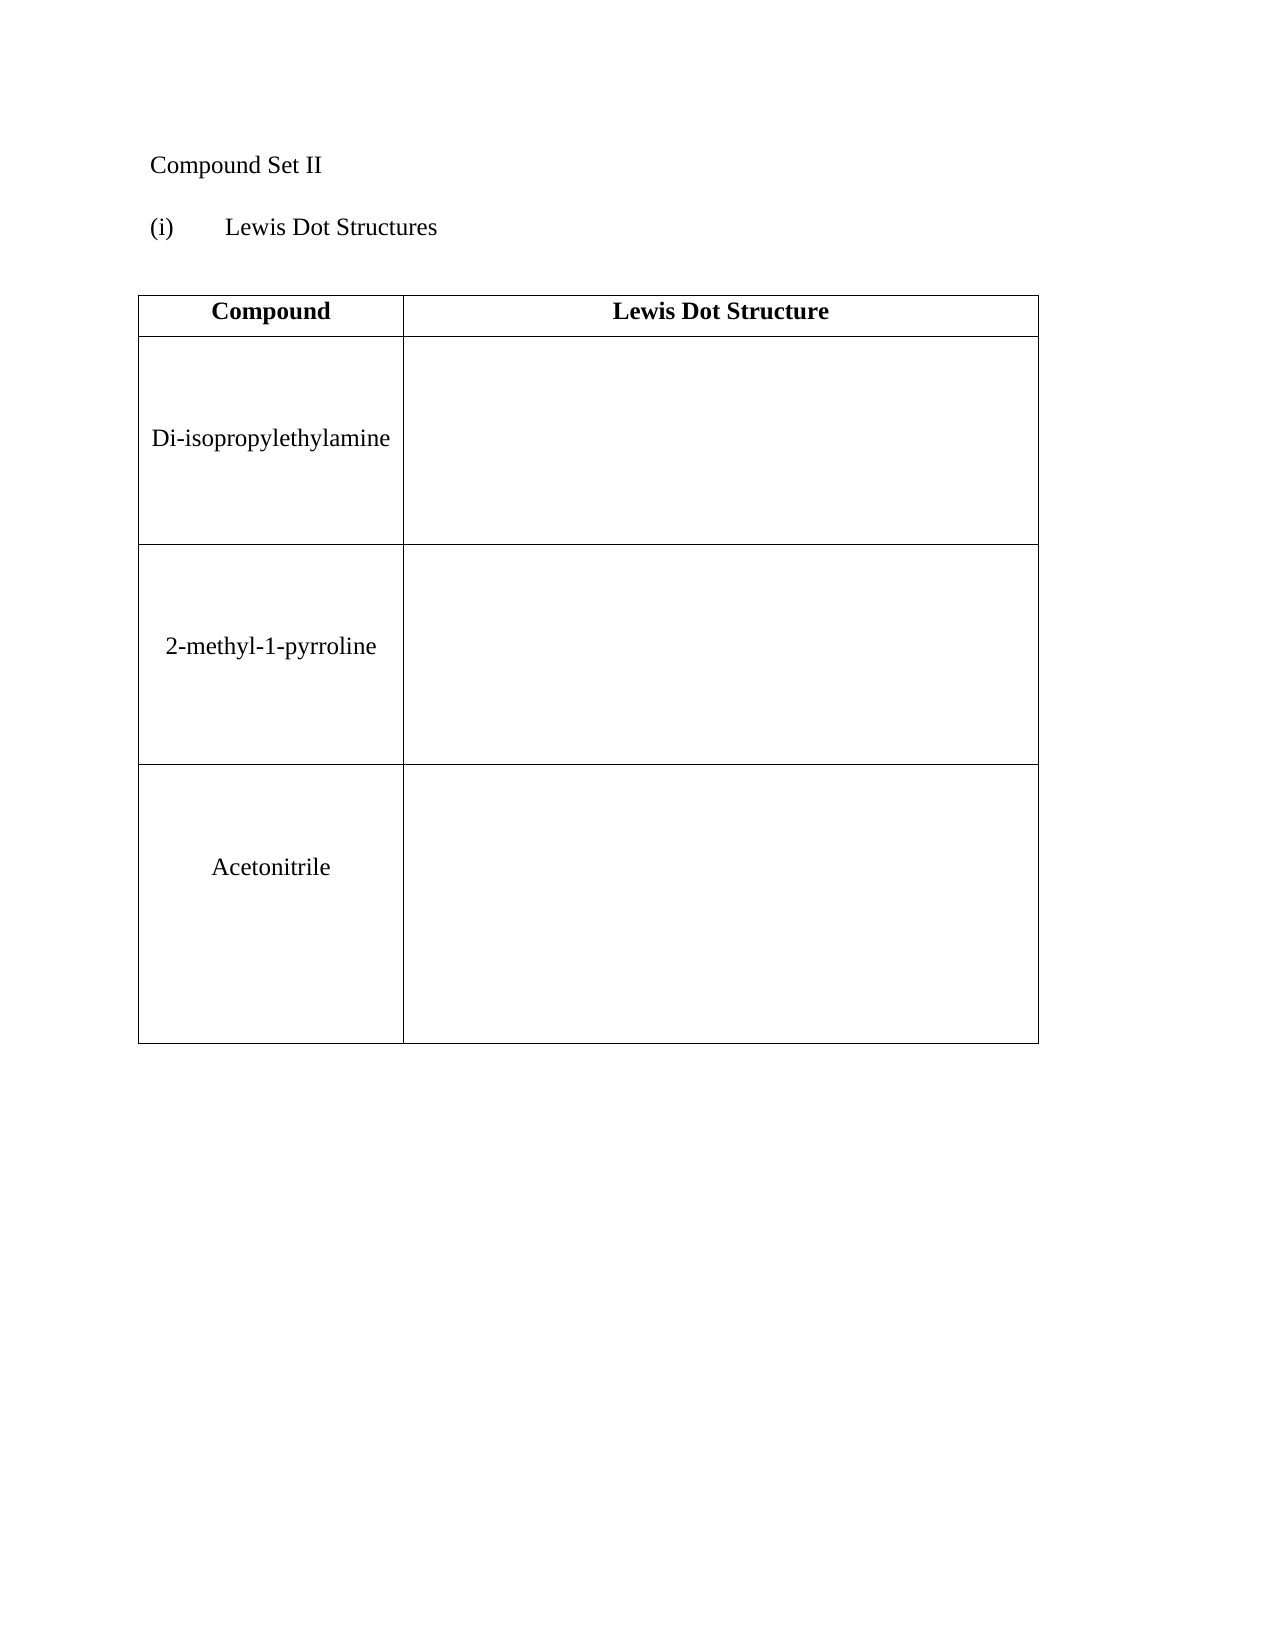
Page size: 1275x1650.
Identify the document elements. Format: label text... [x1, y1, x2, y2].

text Compound Set II [150, 150, 1125, 179]
text (i) Lewis Dot Structures [150, 212, 1125, 241]
table_cell [404, 765, 1038, 1043]
table_header Lewis Dot Structure [404, 296, 1038, 336]
table_cell [404, 545, 1038, 764]
table_cell Acetonitrile [139, 765, 403, 1043]
table_cell [404, 337, 1038, 543]
table_cell Di-isopropylethylamine [139, 337, 403, 543]
table_header Compound [139, 296, 403, 336]
table_cell 2-methyl-1-pyrroline [139, 545, 403, 764]
